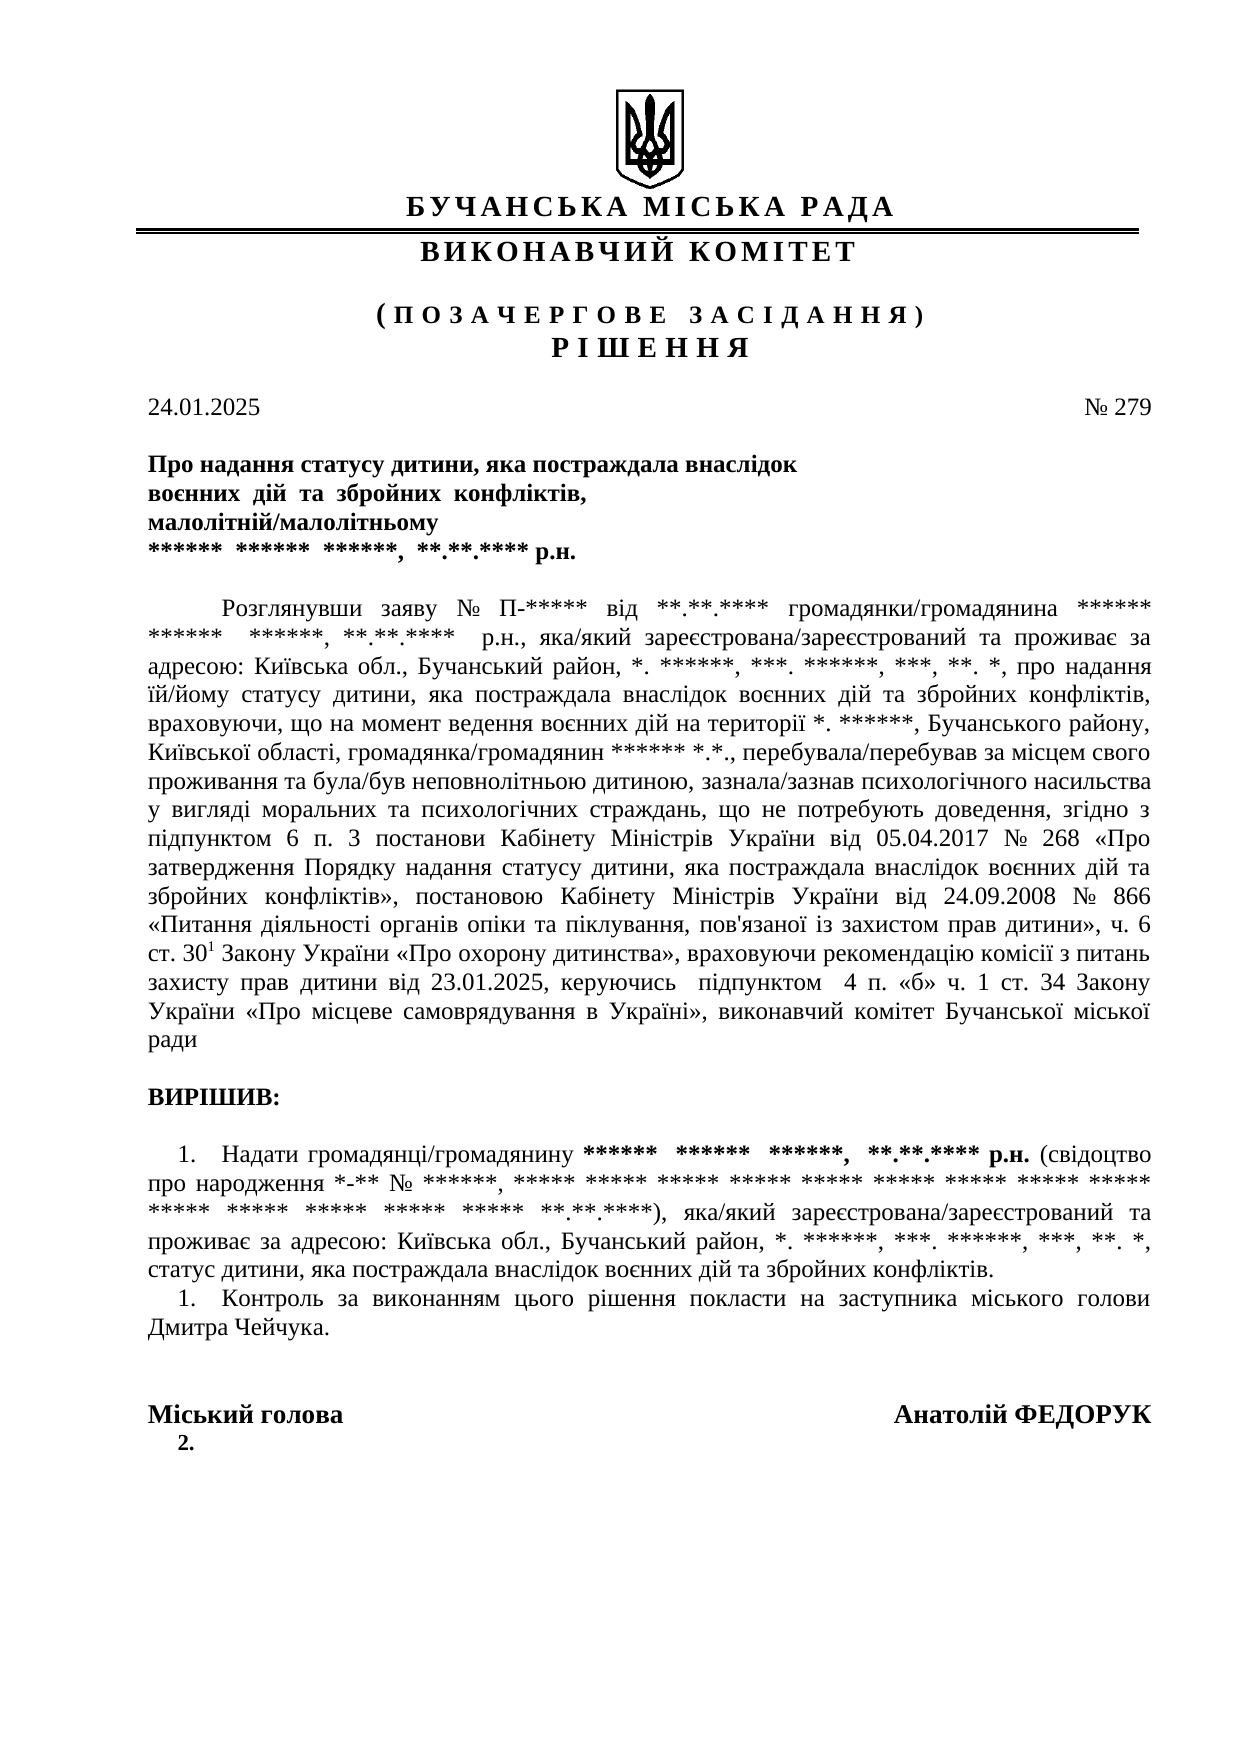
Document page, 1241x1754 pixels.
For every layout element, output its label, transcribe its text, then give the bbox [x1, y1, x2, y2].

table_header 24.01.2025 [136, 392, 649, 421]
text ****** ****** ******, **.**.**** р.н. [148, 536, 812, 564]
text РІШЕННЯ [148, 330, 1152, 363]
table_header ВИКОНАВЧИЙ КОМІТЕТ [136, 234, 1139, 296]
list Контроль за виконанням цього рішення покласти на заступника міського голови Дмитра Чейчука. [148, 1283, 1152, 1341]
text Про надання статусу дитини, яка постраждала внаслідок воєнних дій та збройних конфліктів, малолітній/малолітньому [148, 449, 812, 536]
list Надати громадянці/громадянину ****** ****** ******, **.**.**** р.н. (свідоцтво про народження *-** № ******, ***** ***** ***** ***** ***** ***** ***** ***** ***** ***** ***** ***** ***** ***** **.**.****), яка/який зареєстрована/зареєстрований та проживає за адресою: Київська обл., Бучанський район, *. ******, ***. ******, ***, **. *, статус дитини, яка постраждала внаслідок воєнних дій та збройних конфліктів. [148, 1139, 1152, 1283]
text ВИРІШИВ: [148, 1082, 1152, 1111]
text БУЧАНСЬКА МІСЬКА РАДА [148, 189, 1152, 223]
table_header Міський голова [136, 1398, 649, 1429]
table_header № 279 [650, 392, 1163, 421]
text Розглянувши заяву № П-***** від **.**.**** громадянки/громадянина ****** ****** ******, **.**.**** р.н., яка/який зареєстрована/зареєстрований та проживає за адресою: Київська обл., Бучанський район, *. ******, ***. ******, ***, **. *, про надання їй/йому статусу дитини, яка постраждала внаслідок воєнних дій та збройних конфліктів, враховуючи, що на момент ведення воєнних дій на території *. ******, Бучанського району, Київської області, громадянка/громадянин ****** *.*., перебувала/перебував за місцем свого проживання та була/був неповнолітньою дитиною, зазнала/зазнав психологічного насильства у вигляді моральних та психологічних страждань, що не потребують доведення, згідно з підпунктом 6 п. 3 постанови Кабінету Міністрів України від 05.04.2017 № 268 «Про затвердження Порядку надання статусу дитини, яка постраждала внаслідок воєнних дій та збройних конфліктів», постановою Кабінету Міністрів України від 24.09.2008 № 866 «Питання діяльності органів опіки та піклування, пов'язаної із захистом прав дитини», ч. 6 ст. 301 Закону України «Про охорону дитинства», враховуючи рекомендацію комісії з питань захисту прав дитини від 23.01.2025, керуючись підпунктом 4 п. «б» ч. 1 ст. 34 Закону України «Про місцеве самоврядування в Україні», виконавчий комітет Бучанської міської ради [148, 593, 1152, 1053]
table_header Анатолій ФЕДОРУК [650, 1398, 1163, 1429]
picture [614, 88, 685, 189]
text (ПОЗАЧЕРГОВЕ ЗАСІДАННЯ) [148, 296, 1152, 330]
